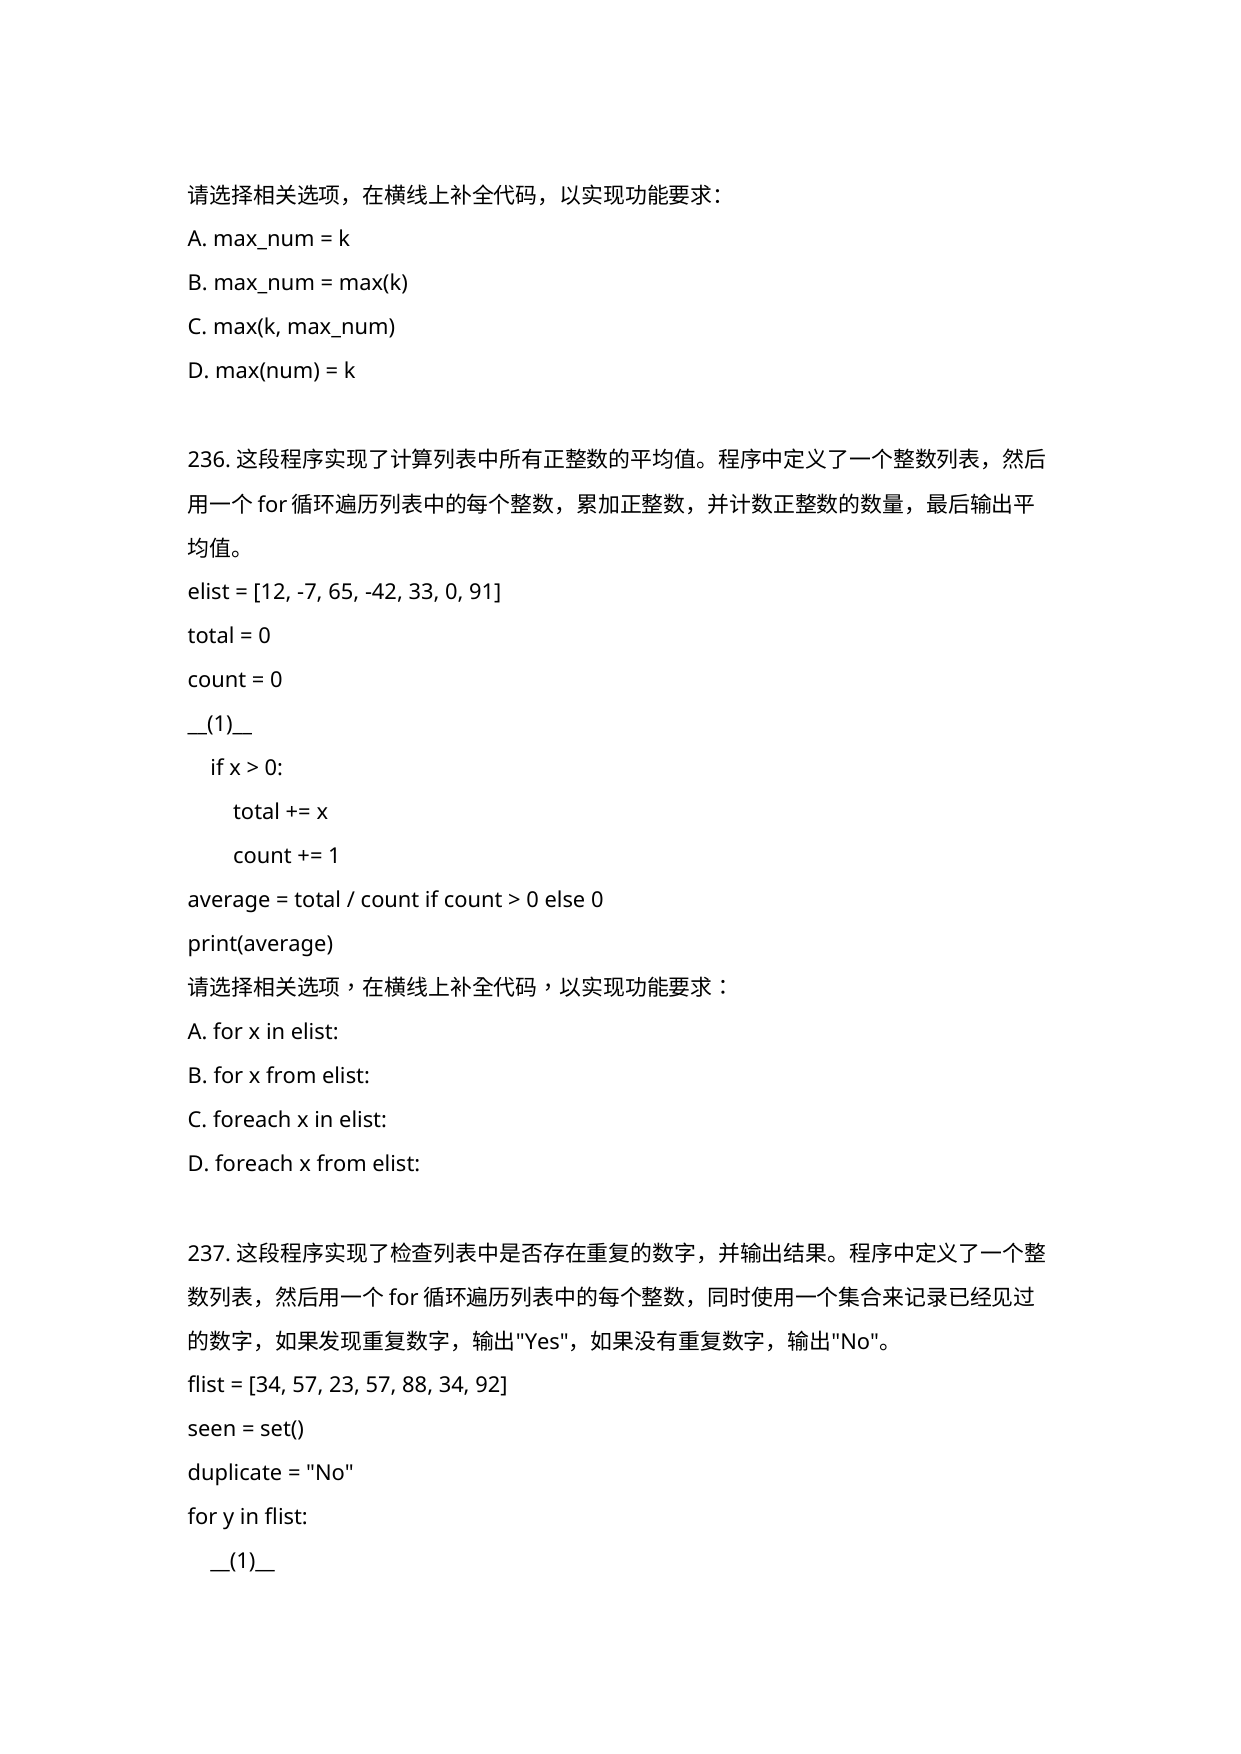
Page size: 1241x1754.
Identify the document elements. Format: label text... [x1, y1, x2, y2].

text if x > 0: [187, 745, 1053, 789]
text 请选择相关选项，在横线上补全代码，以实现功能要求： [187, 965, 1053, 1009]
text count = 0 [187, 657, 1053, 701]
text D. max(num) = k [187, 348, 1053, 392]
text C. max(k, max_num) [187, 304, 1053, 348]
text 237. 这段程序实现了检查列表中是否存在重复的数字，并输出结果。程序中定义了一个整数列表，然后用一个for循环遍历列表中的每个整数，同时使用一个集合来记录已经见过的数字，如果发现重复数字，输出"Yes"，如果没有重复数字，输出"No"。 [187, 1229, 1053, 1362]
text D. foreach x from elist: [187, 1141, 1053, 1185]
text total += x [187, 789, 1053, 833]
text __(1)__ [187, 1538, 1053, 1582]
text duplicate = "No" [187, 1450, 1053, 1494]
text for y in flist: [187, 1494, 1053, 1538]
text seen = set() [187, 1406, 1053, 1450]
text 236. 这段程序实现了计算列表中所有正整数的平均值。程序中定义了一个整数列表，然后用一个for循环遍历列表中的每个整数，累加正整数，并计数正整数的数量，最后输出平均值。 [187, 436, 1053, 568]
text total = 0 [187, 613, 1053, 657]
text A. for x in elist: [187, 1009, 1053, 1053]
text elist = [12, -7, 65, -42, 33, 0, 91] [187, 568, 1053, 613]
text flist = [34, 57, 23, 57, 88, 34, 92] [187, 1362, 1053, 1406]
text __(1)__ [187, 701, 1053, 745]
text B. max_num = max(k) [187, 260, 1053, 304]
text print(average) [187, 921, 1053, 965]
text 请选择相关选项，在横线上补全代码，以实现功能要求： [187, 172, 1053, 216]
text B. for x from elist: [187, 1053, 1053, 1097]
text A. max_num = k [187, 216, 1053, 260]
text C. foreach x in elist: [187, 1097, 1053, 1141]
text count += 1 [187, 833, 1053, 877]
text average = total / count if count > 0 else 0 [187, 877, 1053, 921]
